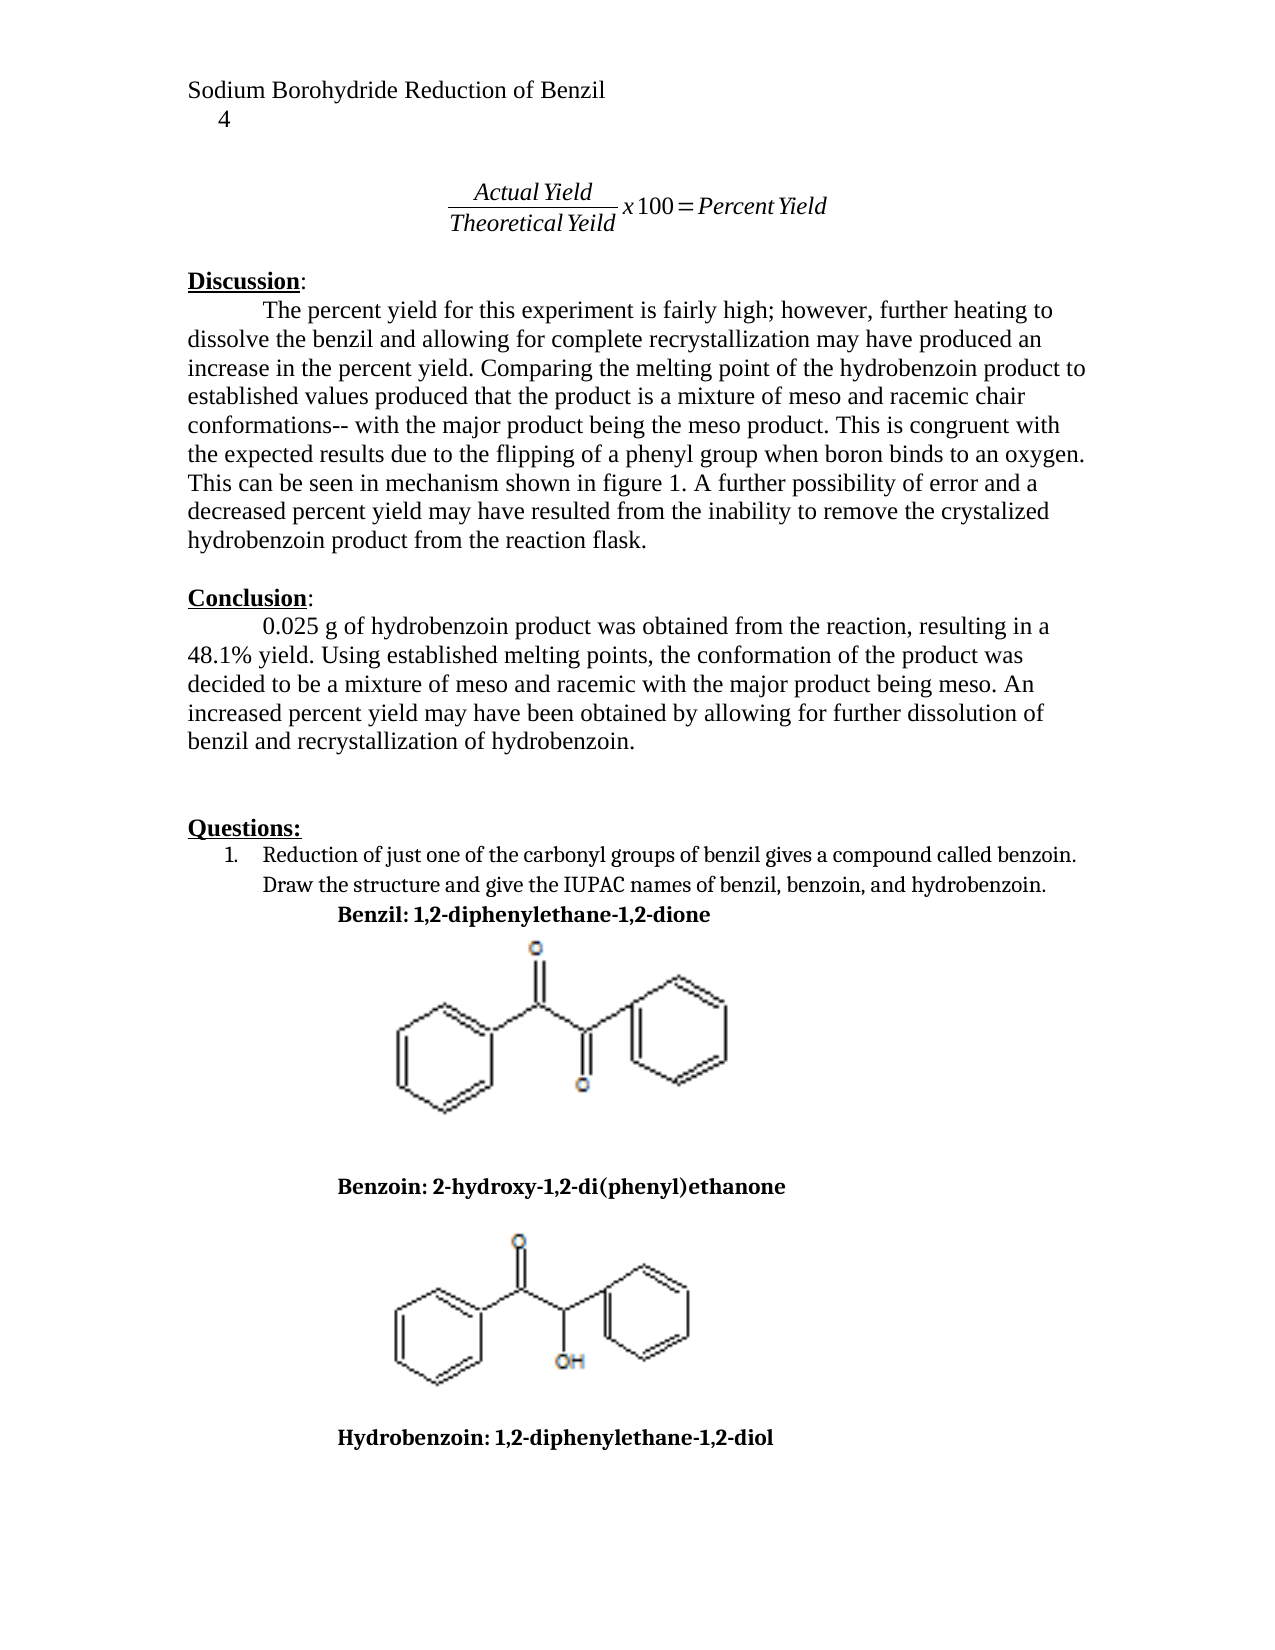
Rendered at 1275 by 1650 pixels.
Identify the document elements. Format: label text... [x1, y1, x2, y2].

text 0.025 g of hydrobenzoin product was obtained from the reaction, resulting in a 48.1% yield. Using established melting points, the conformation of the product was decided to be a mixture of meso and racemic with the major product being meso. An increased percent yield may have been obtained by allowing for further dissolution of benzil and recrystallization of hydrobenzoin. [187, 611, 1087, 755]
text Questions: [187, 813, 1087, 841]
picture [337, 1203, 741, 1421]
text The percent yield for this experiment is fairly high; however, further heating to dissolve the benzil and allowing for complete recrystallization may have produced an increase in the percent yield. Comparing the melting point of the hydrobenzoin product to established values produced that the product is a mixture of meso and racemic chair conformations-- with the major product being the meso product. This is congruent with the expected results due to the flipping of a phenyl group when boron binds to an oxygen. This can be seen in mechanism shown in figure 1. A further possibility of error and a decreased percent yield may have resulted from the inability to remove the crystalized hydrobenzoin product from the reaction flask. [187, 295, 1087, 554]
list Hydrobenzoin: 1,2-diphenylethane-1,2-diol [337, 1425, 1087, 1451]
text Conclusion: [187, 554, 1087, 611]
list Benzil: 1,2-diphenylethane-1,2-dione [337, 902, 1087, 928]
list Benzoin: 2-hydroxy-1,2-di(phenyl)ethanone [337, 1173, 1087, 1200]
text Discussion: [187, 266, 1087, 295]
list Reduction of just one of the carbonyl groups of benzil gives a compound called benzoin. Draw the structure and give the IUPAC names of benzil, benzoin, and hydrobenzoin. [225, 841, 1087, 898]
picture [337, 932, 794, 1140]
